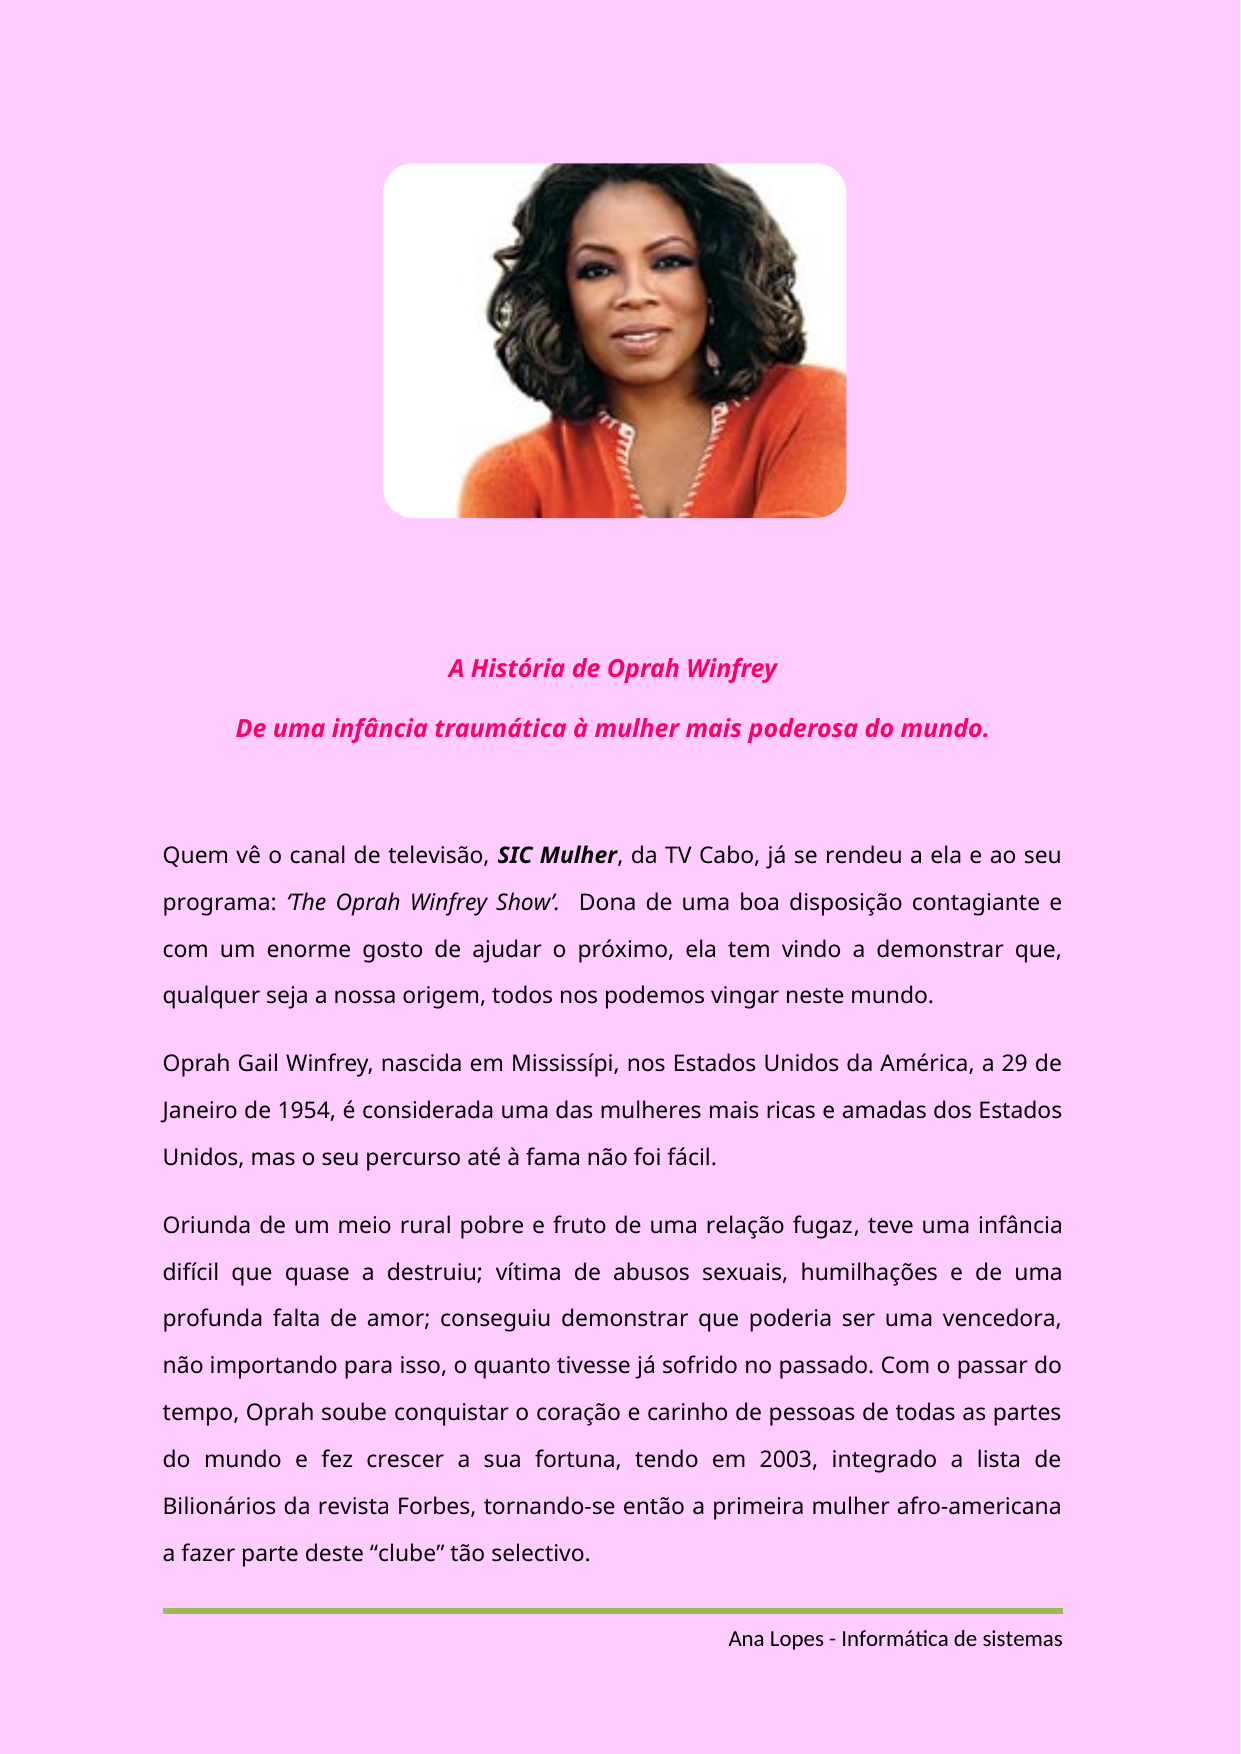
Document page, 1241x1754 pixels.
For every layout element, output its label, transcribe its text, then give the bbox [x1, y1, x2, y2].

text De uma infância traumática à mulher mais poderosa do mundo. [162, 711, 1063, 745]
text Oprah Gail Winfrey, nascida em Mississípi, nos Estados Unidos da América, a 29 de Janeiro de 1954, é considerada uma das mulheres mais ricas e amadas dos Estados Unidos, mas o seu percurso até à fama não foi fácil. [162, 1047, 1063, 1172]
picture [383, 163, 847, 519]
text Oriunda de um meio rural pobre e fruto de uma relação fugaz, teve uma infância difícil que quase a destruiu; vítima de abusos sexuais, humilhações e de uma profunda falta de amor; conseguiu demonstrar que poderia ser uma vencedora, não importando para isso, o quanto tivesse já sofrido no passado. Com o passar do tempo, Oprah soube conquistar o coração e carinho de pessoas de todas as partes do mundo e fez crescer a sua fortuna, tendo em 2003, integrado a lista de Bilionários da revista Forbes, tornando-se então a primeira mulher afro-americana a fazer parte deste “clube” tão selectivo. [162, 1208, 1063, 1568]
text Quem vê o canal de televisão, SIC Mulher, da TV Cabo, já se rendeu a ela e ao seu programa: ‘The Oprah Winfrey Show’. Dona de uma boa disposição contagiante e com um enorme gosto de ajudar o próximo, ela tem vindo a demonstrar que, qualquer seja a nossa origem, todos nos podemos vingar neste mundo. [162, 839, 1063, 1011]
text A História de Oprah Winfrey [162, 651, 1063, 685]
